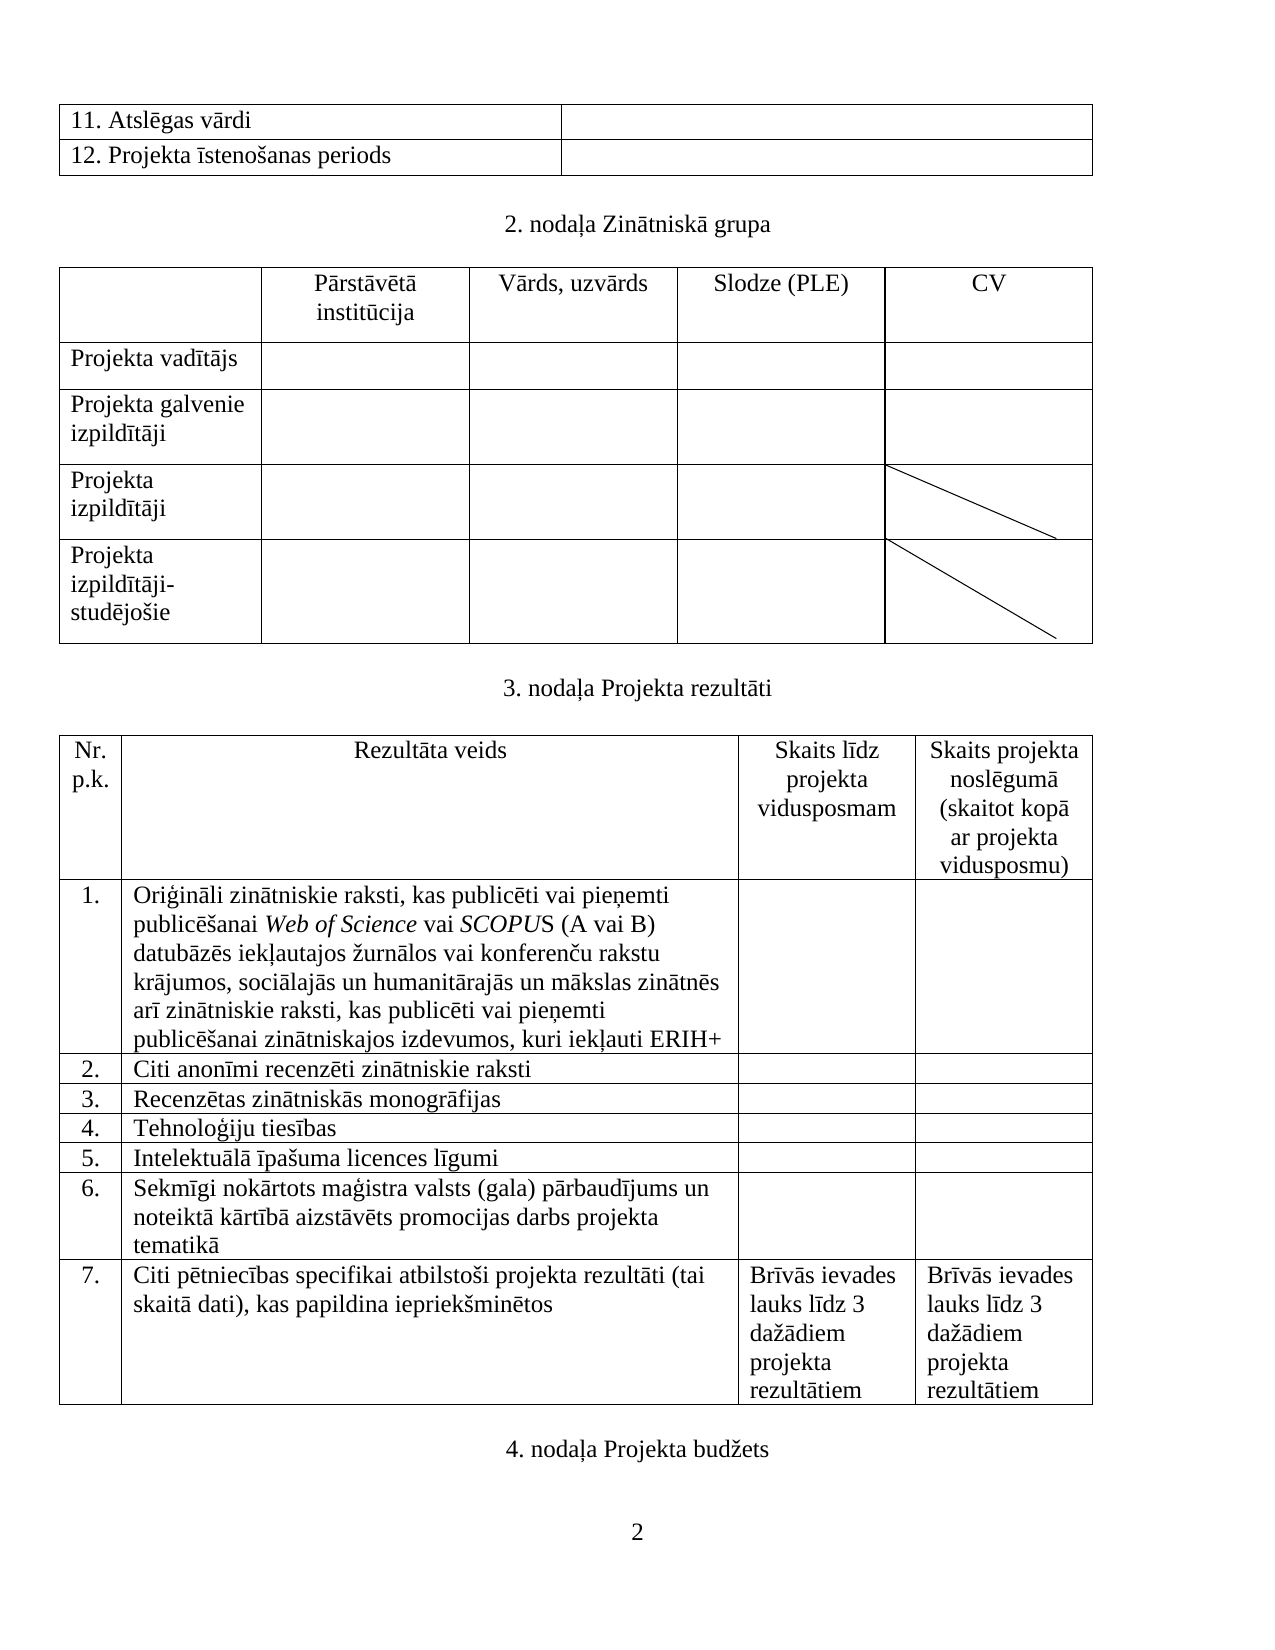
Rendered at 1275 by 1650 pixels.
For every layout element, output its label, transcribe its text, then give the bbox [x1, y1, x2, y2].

table_cell Tehnoloģiju tiesības [122, 1114, 738, 1142]
table_header Skaits līdz projekta vidusposmam [739, 736, 915, 879]
subtitle 3. nodaļa Projekta rezultāti [118, 673, 1157, 701]
table_cell [470, 465, 677, 539]
table_cell Intelektuālā īpašuma licences līgumi [122, 1143, 738, 1172]
table_cell [262, 540, 469, 643]
table_cell [470, 343, 677, 388]
table_cell Projekta izpildītāji [60, 465, 261, 539]
table_cell [916, 1054, 1092, 1083]
table_cell [262, 465, 469, 539]
table_cell [262, 343, 469, 388]
table_cell [739, 1054, 915, 1083]
table_cell [916, 1143, 1092, 1172]
table_cell [739, 1114, 915, 1142]
table_cell Projekta vadītājs [60, 343, 261, 388]
table_cell [739, 1084, 915, 1112]
table_cell 4. [60, 1114, 121, 1142]
table_header Skaits projekta noslēgumā (skaitot kopā ar projekta vidusposmu) [916, 736, 1092, 879]
table_cell [916, 1084, 1092, 1112]
table_header Nr. p.k. [60, 736, 121, 879]
table_cell Brīvās ievades lauks līdz 3 dažādiem projekta rezultātiem [739, 1260, 915, 1404]
table_header Rezultāta veids [122, 736, 738, 879]
table_cell [886, 390, 1092, 464]
table_cell Oriģināli zinātniskie raksti, kas publicēti vai pieņemti publicēšanai Web of Science vai SCOPUS (A vai B) datubāzēs iekļautajos žurnālos vai konferenču rakstu krājumos, sociālajās un humanitārajās un mākslas zinātnēs arī zinātniskie raksti, kas publicēti vai pieņemti publicēšanai zinātniskajos izdevumos, kuri iekļauti ERIH+ [122, 880, 738, 1053]
table_cell 2. [60, 1054, 121, 1083]
table_header CV [886, 268, 1092, 342]
table_cell 11. Atslēgas vārdi [60, 105, 561, 139]
table_cell [886, 467, 1053, 539]
table_cell [916, 880, 1092, 1053]
table_header [60, 268, 261, 342]
table_cell Brīvās ievades lauks līdz 3 dažādiem projekta rezultātiem [916, 1260, 1092, 1404]
table_cell [739, 880, 915, 1053]
table_cell [678, 343, 884, 388]
table_cell [470, 540, 677, 643]
table_cell Citi anonīmi recenzēti zinātniskie raksti [122, 1054, 738, 1083]
table_cell [886, 540, 1092, 643]
table_cell [890, 465, 1092, 539]
table_cell 1. [60, 880, 121, 1053]
table_cell 6. [60, 1173, 121, 1259]
table_cell [678, 465, 884, 539]
table_cell [739, 1143, 915, 1172]
table_cell [262, 390, 469, 464]
subtitle 4. nodaļa Projekta budžets [118, 1434, 1157, 1463]
table_header Slodze (PLE) [678, 268, 884, 342]
table_cell [562, 140, 1092, 175]
table_cell [562, 105, 1092, 139]
table_cell Projekta galvenie izpildītāji [60, 390, 261, 464]
subtitle 2. nodaļa Zinātniskā grupa [118, 209, 1157, 238]
table_cell Recenzētas zinātniskās monogrāfijas [122, 1084, 738, 1112]
table_cell [886, 343, 1092, 388]
table_cell [916, 1173, 1092, 1259]
table_header Vārds, uzvārds [470, 268, 677, 342]
table_header Pārstāvētā institūcija [262, 268, 469, 342]
table_cell 3. [60, 1084, 121, 1112]
table_cell [470, 390, 677, 464]
table_cell Sekmīgi nokārtots maģistra valsts (gala) pārbaudījums un noteiktā kārtībā aizstāvēts promocijas darbs projekta tematikā [122, 1173, 738, 1259]
table_cell [739, 1173, 915, 1259]
table_cell [678, 540, 884, 643]
table_cell 5. [60, 1143, 121, 1172]
table_cell Citi pētniecības specifikai atbilstoši projekta rezultāti (tai skaitā dati), kas papildina iepriekšminētos [122, 1260, 738, 1404]
table_cell Projekta izpildītāji-studējošie [60, 540, 261, 643]
table_cell 12. Projekta īstenošanas periods [60, 140, 561, 175]
table_cell [678, 390, 884, 464]
table_cell [916, 1114, 1092, 1142]
table_cell 7. [60, 1260, 121, 1404]
